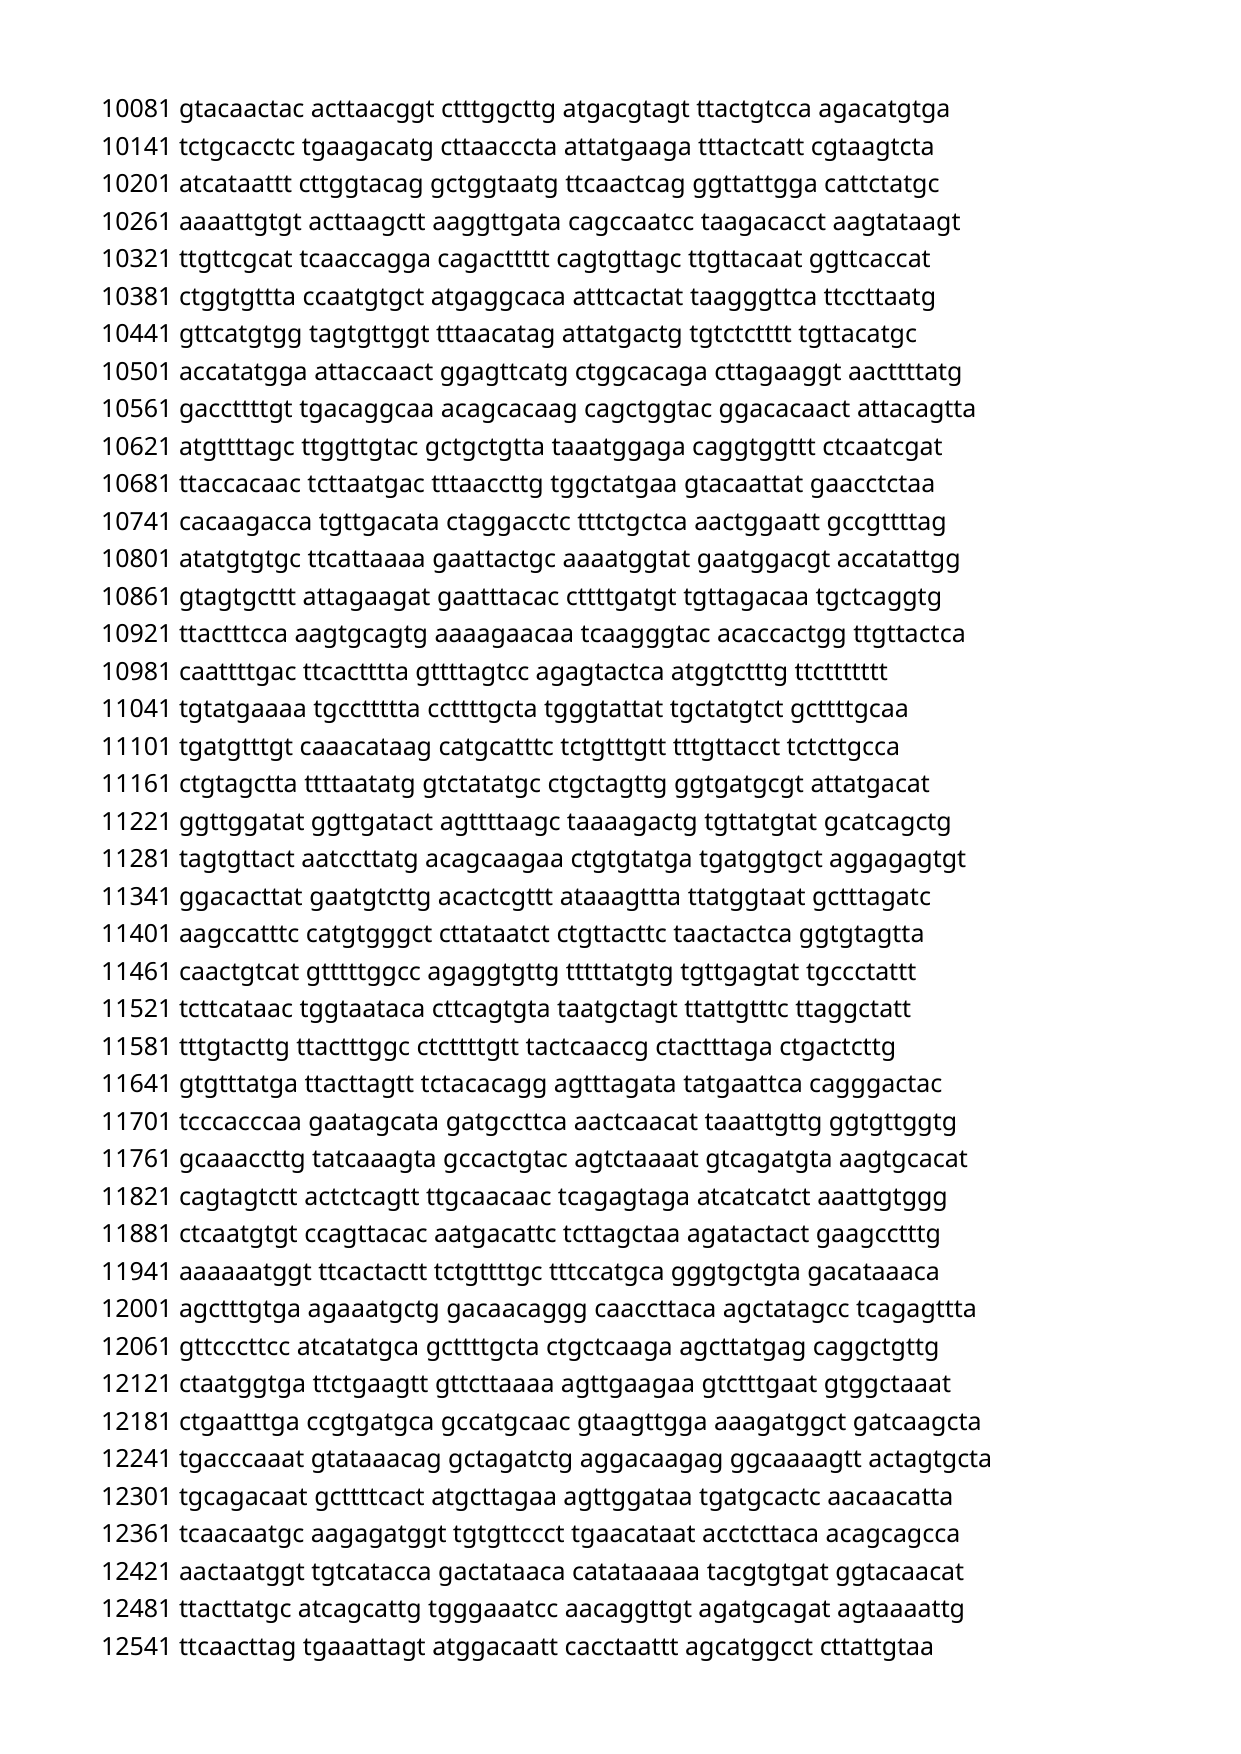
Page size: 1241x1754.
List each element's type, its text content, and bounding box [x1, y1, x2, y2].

text 11221 ggttggatat ggttgatact agttttaagc taaaagactg tgttatgtat gcatcagctg [75, 802, 1165, 839]
text 11281 tagtgttact aatccttatg acagcaagaa ctgtgtatga tgatggtgct aggagagtgt [75, 839, 1165, 877]
text 11521 tcttcataac tggtaataca cttcagtgta taatgctagt ttattgtttc ttaggctatt [75, 989, 1165, 1027]
text 11401 aagccatttc catgtgggct cttataatct ctgttacttc taactactca ggtgtagtta [75, 914, 1165, 952]
text 10501 accatatgga attaccaact ggagttcatg ctggcacaga cttagaaggt aacttttatg [75, 352, 1165, 389]
text 10981 caattttgac ttcactttta gttttagtcc agagtactca atggtctttg ttcttttttt [75, 652, 1165, 689]
text 11701 tcccacccaa gaatagcata gatgccttca aactcaacat taaattgttg ggtgttggtg [75, 1102, 1165, 1139]
text 12481 ttacttatgc atcagcattg tgggaaatcc aacaggttgt agatgcagat agtaaaattg [75, 1589, 1165, 1627]
text 12301 tgcagacaat gcttttcact atgcttagaa agttggataa tgatgcactc aacaacatta [75, 1477, 1165, 1514]
text 10081 gtacaactac acttaacggt ctttggcttg atgacgtagt ttactgtcca agacatgtga [75, 89, 1165, 127]
text 12241 tgacccaaat gtataaacag gctagatctg aggacaagag ggcaaaagtt actagtgcta [75, 1439, 1165, 1477]
text 11581 tttgtacttg ttactttggc ctcttttgtt tactcaaccg ctactttaga ctgactcttg [75, 1027, 1165, 1064]
text 11161 ctgtagctta ttttaatatg gtctatatgc ctgctagttg ggtgatgcgt attatgacat [75, 764, 1165, 802]
text 10921 ttactttcca aagtgcagtg aaaagaacaa tcaagggtac acaccactgg ttgttactca [75, 614, 1165, 652]
text 11941 aaaaaatggt ttcactactt tctgttttgc tttccatgca gggtgctgta gacataaaca [75, 1252, 1165, 1289]
text 10801 atatgtgtgc ttcattaaaa gaattactgc aaaatggtat gaatggacgt accatattgg [75, 539, 1165, 577]
text 11341 ggacacttat gaatgtcttg acactcgttt ataaagttta ttatggtaat gctttagatc [75, 877, 1165, 914]
text 10861 gtagtgcttt attagaagat gaatttacac cttttgatgt tgttagacaa tgctcaggtg [75, 577, 1165, 614]
text 12421 aactaatggt tgtcatacca gactataaca catataaaaa tacgtgtgat ggtacaacat [75, 1552, 1165, 1589]
text 12121 ctaatggtga ttctgaagtt gttcttaaaa agttgaagaa gtctttgaat gtggctaaat [75, 1364, 1165, 1402]
text 12001 agctttgtga agaaatgctg gacaacaggg caaccttaca agctatagcc tcagagttta [75, 1289, 1165, 1327]
text 10201 atcataattt cttggtacag gctggtaatg ttcaactcag ggttattgga cattctatgc [75, 164, 1165, 202]
text 10141 tctgcacctc tgaagacatg cttaacccta attatgaaga tttactcatt cgtaagtcta [75, 127, 1165, 164]
text 11041 tgtatgaaaa tgccttttta ccttttgcta tgggtattat tgctatgtct gcttttgcaa [75, 689, 1165, 727]
text 12061 gttcccttcc atcatatgca gcttttgcta ctgctcaaga agcttatgag caggctgttg [75, 1327, 1165, 1364]
text 11641 gtgtttatga ttacttagtt tctacacagg agtttagata tatgaattca cagggactac [75, 1064, 1165, 1102]
text 10561 gaccttttgt tgacaggcaa acagcacaag cagctggtac ggacacaact attacagtta [75, 389, 1165, 427]
text 10441 gttcatgtgg tagtgttggt tttaacatag attatgactg tgtctctttt tgttacatgc [75, 314, 1165, 352]
text 11101 tgatgtttgt caaacataag catgcatttc tctgtttgtt tttgttacct tctcttgcca [75, 727, 1165, 764]
text 11821 cagtagtctt actctcagtt ttgcaacaac tcagagtaga atcatcatct aaattgtggg [75, 1177, 1165, 1214]
text 11881 ctcaatgtgt ccagttacac aatgacattc tcttagctaa agatactact gaagcctttg [75, 1214, 1165, 1252]
text 12541 ttcaacttag tgaaattagt atggacaatt cacctaattt agcatggcct cttattgtaa [75, 1627, 1165, 1664]
text 11461 caactgtcat gtttttggcc agaggtgttg tttttatgtg tgttgagtat tgccctattt [75, 952, 1165, 989]
text 10741 cacaagacca tgttgacata ctaggacctc tttctgctca aactggaatt gccgttttag [75, 502, 1165, 539]
text 10621 atgttttagc ttggttgtac gctgctgtta taaatggaga caggtggttt ctcaatcgat [75, 427, 1165, 464]
text 10261 aaaattgtgt acttaagctt aaggttgata cagccaatcc taagacacct aagtataagt [75, 202, 1165, 239]
text 10681 ttaccacaac tcttaatgac tttaaccttg tggctatgaa gtacaattat gaacctctaa [75, 464, 1165, 502]
text 10381 ctggtgttta ccaatgtgct atgaggcaca atttcactat taagggttca ttccttaatg [75, 277, 1165, 314]
text 10321 ttgttcgcat tcaaccagga cagacttttt cagtgttagc ttgttacaat ggttcaccat [75, 239, 1165, 277]
text 11761 gcaaaccttg tatcaaagta gccactgtac agtctaaaat gtcagatgta aagtgcacat [75, 1139, 1165, 1177]
text 12181 ctgaatttga ccgtgatgca gccatgcaac gtaagttgga aaagatggct gatcaagcta [75, 1402, 1165, 1439]
text 12361 tcaacaatgc aagagatggt tgtgttccct tgaacataat acctcttaca acagcagcca [75, 1514, 1165, 1552]
